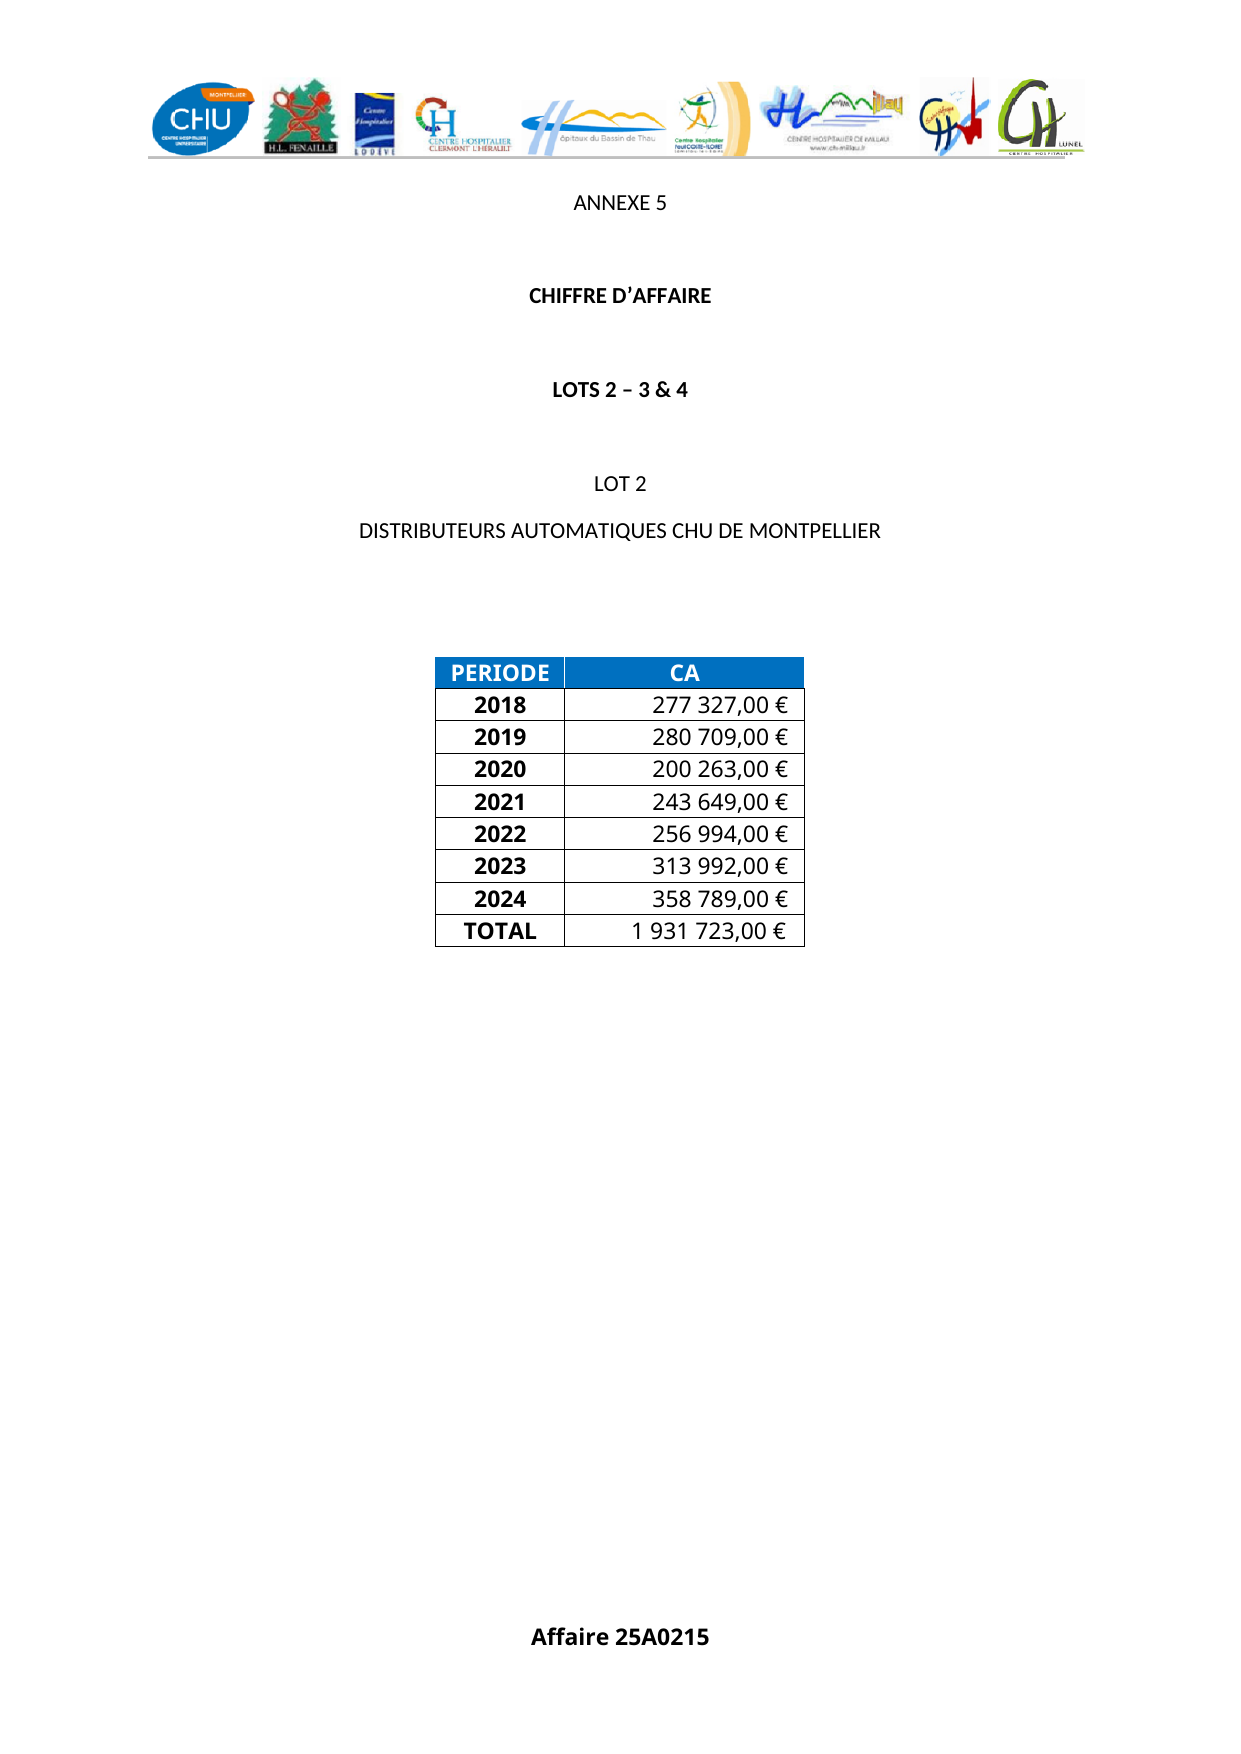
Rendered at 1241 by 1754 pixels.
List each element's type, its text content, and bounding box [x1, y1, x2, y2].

table_cell 243 649,00 € [565, 786, 804, 817]
table_cell 2020 [436, 754, 564, 785]
text ANNEXE 5 [133, 188, 1107, 216]
table_cell 358 789,00 € [565, 883, 804, 914]
picture [148, 73, 1093, 160]
table_cell 2018 [436, 689, 564, 720]
table_cell 256 994,00 € [565, 818, 804, 849]
table_cell 2024 [436, 883, 564, 914]
table_cell 280 709,00 € [565, 721, 804, 752]
table_cell 2023 [436, 850, 564, 882]
table_cell 2021 [436, 786, 564, 817]
table_cell 2022 [436, 818, 564, 849]
text LOTS 2 – 3 & 4 [133, 375, 1107, 403]
table_cell 200 263,00 € [565, 754, 804, 785]
table_cell 313 992,00 € [565, 850, 804, 882]
table_cell 2019 [436, 721, 564, 752]
table_header PERIODE [435, 657, 564, 688]
table_header CA [565, 657, 804, 688]
table_cell 277 327,00 € [565, 689, 804, 720]
text CHIFFRE D’AFFAIRE [133, 282, 1107, 309]
text DISTRIBUTEURS AUTOMATIQUES CHU DE MONTPELLIER [133, 516, 1107, 544]
text LOT 2 [133, 469, 1107, 497]
table_cell 1 931 723,00 € [565, 915, 804, 946]
table_cell TOTAL [436, 915, 564, 946]
